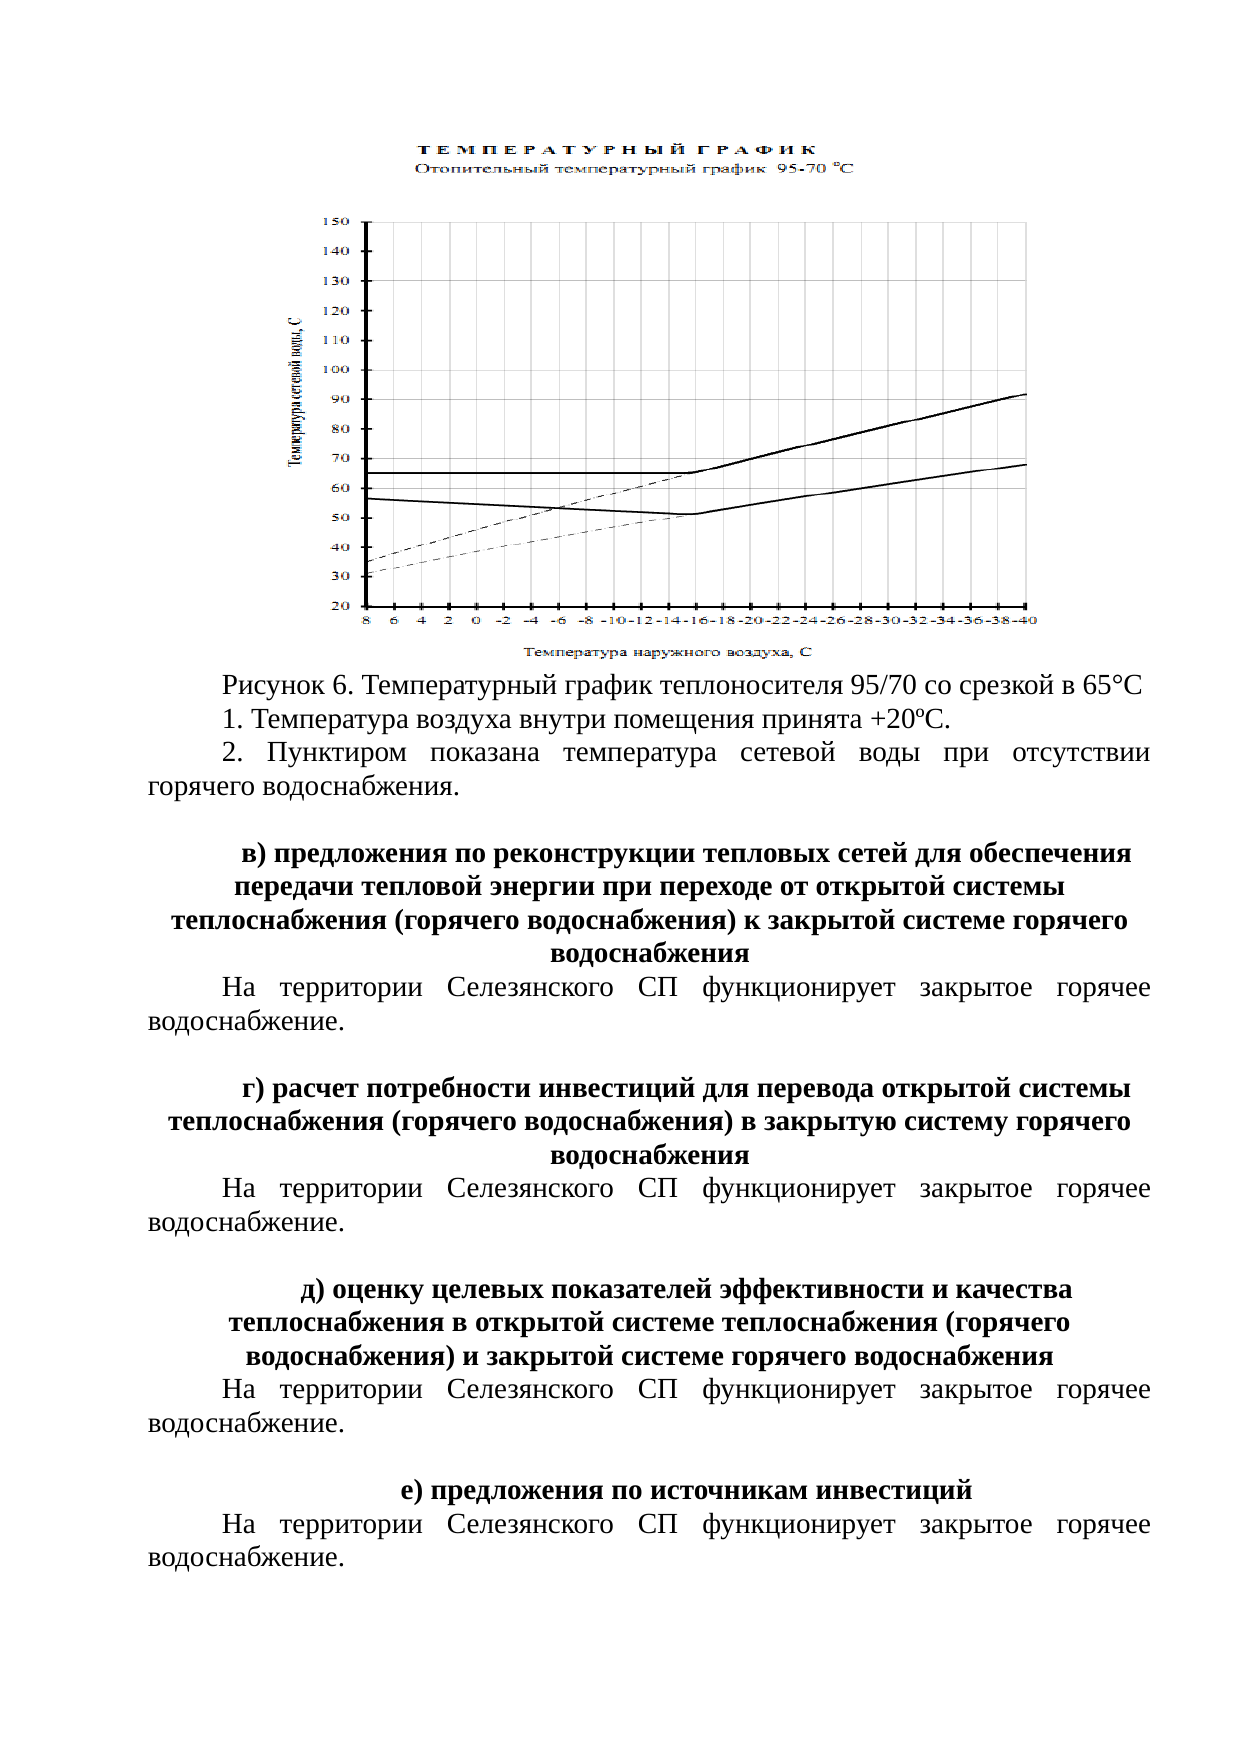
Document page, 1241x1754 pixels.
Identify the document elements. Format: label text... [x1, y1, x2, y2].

text в) предложения по реконструкции тепловых сетей для обеспечения передачи тепловой энергии при переходе от открытой системы теплоснабжения (горячего водоснабжения) к закрытой системе горячего водоснабжения [148, 835, 1152, 969]
text На территории Селезянского СП функционирует закрытое горячее водоснабжение. [148, 1506, 1152, 1573]
text г) расчет потребности инвестиций для перевода открытой системы теплоснабжения (горячего водоснабжения) в закрытую систему горячего водоснабжения [148, 1070, 1152, 1170]
text На территории Селезянского СП функционирует закрытое горячее водоснабжение. [148, 1170, 1152, 1237]
text Рисунок 6. Температурный график теплоносителя 95/70 со срезкой в 65°С [148, 667, 1152, 701]
text 2. Пунктиром показана температура сетевой воды при отсутствии горячего водоснабжения. [148, 734, 1152, 801]
picture [221, 123, 1099, 668]
text На территории Селезянского СП функционирует закрытое горячее водоснабжение. [148, 1372, 1152, 1439]
text 1. Температура воздуха внутри помещения принята +20ºС. [148, 701, 1152, 734]
text На территории Селезянского СП функционирует закрытое горячее водоснабжение. [148, 969, 1152, 1036]
text д) оценку целевых показателей эффективности и качества теплоснабжения в открытой системе теплоснабжения (горячего водоснабжения) и закрытой системе горячего водоснабжения [148, 1271, 1152, 1372]
text е) предложения по источникам инвестиций [148, 1472, 1152, 1506]
